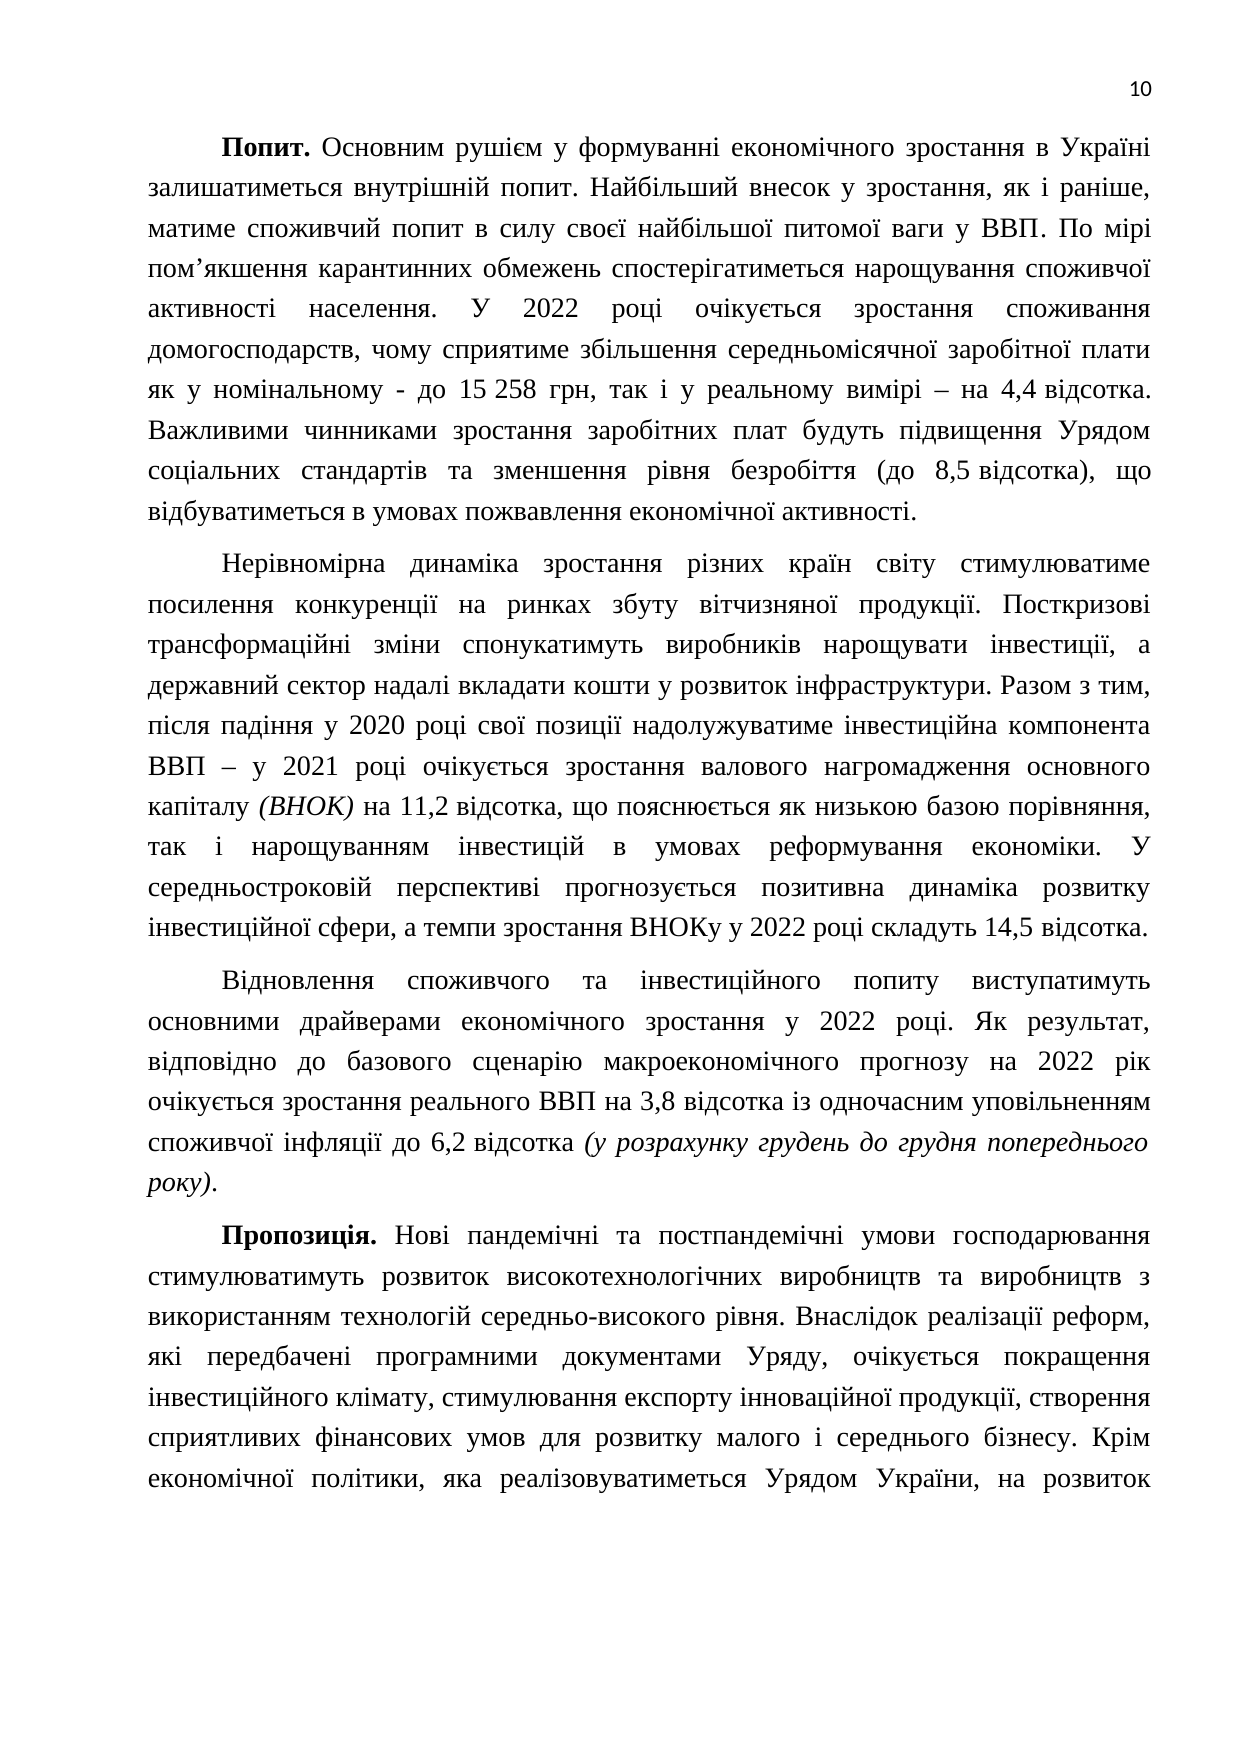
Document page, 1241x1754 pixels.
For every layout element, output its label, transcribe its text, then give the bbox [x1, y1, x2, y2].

text Відновлення споживчого та інвестиційного попиту виступатимуть основними драйверами економічного зростання у 2022 році. Як результат, відповідно до базового сценарію макроекономічного прогнозу на 2022 рік очікується зростання реального ВВП на 3,8 відсотка із одночасним уповільненням споживчої інфляції до 6,2 відсотка (у розрахунку грудень до грудня попереднього року). [148, 963, 1152, 1198]
text Нерівномірна динаміка зростання різних країн світу стимулюватиме посилення конкуренції на ринках збуту вітчизняної продукції. Посткризові трансформаційні зміни спонукатимуть виробників нарощувати інвестиції, а державний сектор надалі вкладати кошти у розвиток інфраструктури. Разом з тим, після падіння у 2020 році свої позиції надолужуватиме інвестиційна компонента ВВП – у 2021 році очікується зростання валового нагромадження основного капіталу (ВНОК) на 11,2 відсотка, що пояснюється як низькою базою порівняння, так і нарощуванням інвестицій в умовах реформування економіки. У середньостроковій перспективі прогнозується позитивна динаміка розвитку інвестиційної сфери, а темпи зростання ВНОКу у 2022 році складуть 14,5 відсотка. [148, 546, 1152, 943]
text Попит. Основним рушієм у формуванні економічного зростання в Україні залишатиметься внутрішній попит. Найбільший внесок у зростання, як і раніше, матиме споживчий попит в силу своєї найбільшої питомої ваги у ВВП. По мірі пом’якшення карантинних обмежень спостерігатиметься нарощування споживчої активності населення. У 2022 році очікується зростання споживання домогосподарств, чому сприятиме збільшення середньомісячної заробітної плати як у номінальному - до 15 258 грн, так і у реальному вимірі – на 4,4 відсотка. Важливими чинниками зростання заробітних плат будуть підвищення Урядом соціальних стандартів та зменшення рівня безробіття (до 8,5 відсотка), що відбуватиметься в умовах пожвавлення економічної активності. [148, 130, 1152, 526]
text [148, 1218, 1152, 1493]
